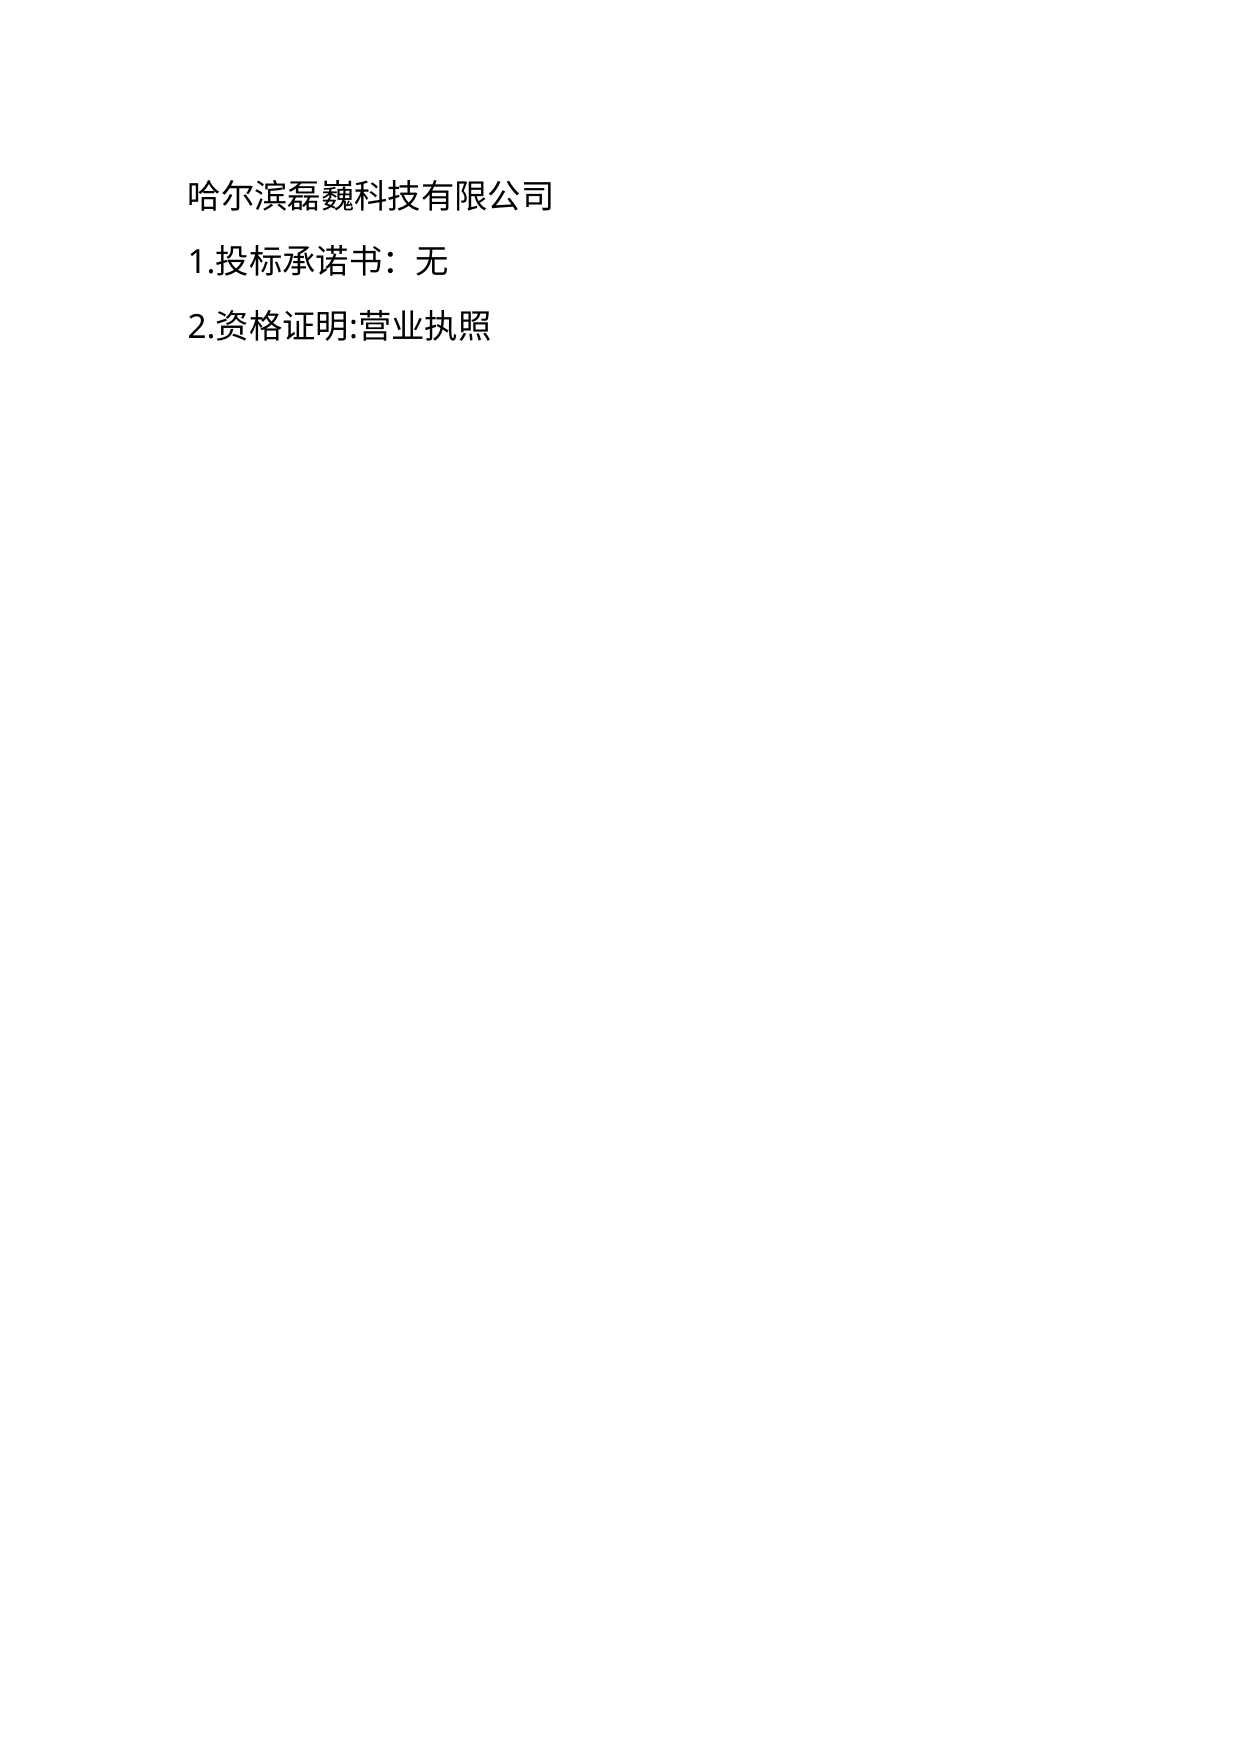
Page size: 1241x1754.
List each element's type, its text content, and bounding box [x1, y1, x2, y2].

list 1.投标承诺书：无 [187, 227, 1053, 292]
list 哈尔滨磊巍科技有限公司 [187, 162, 1053, 227]
list 2.资格证明:营业执照 [187, 292, 1053, 357]
